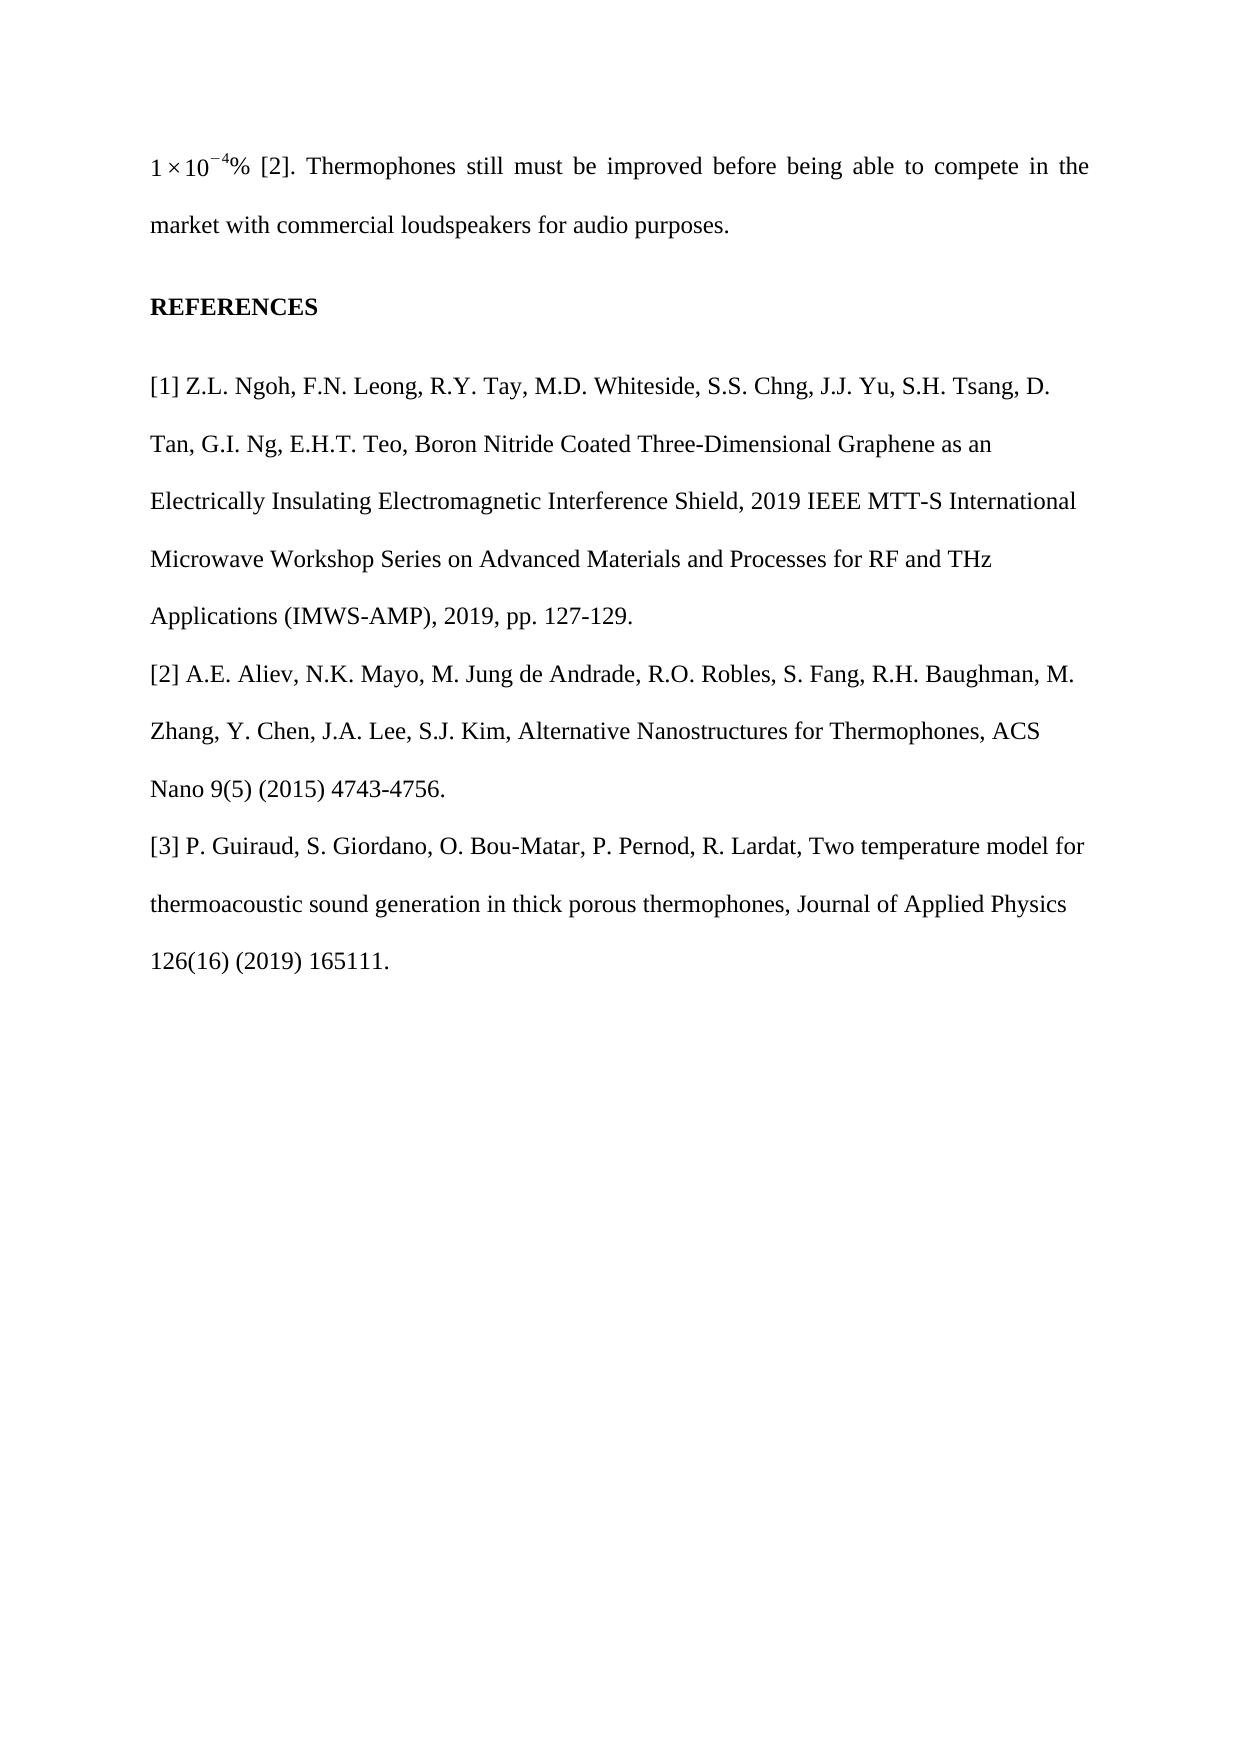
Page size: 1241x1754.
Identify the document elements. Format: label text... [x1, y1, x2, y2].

text [3] P. Guiraud, S. Giordano, O. Bou-Matar, P. Pernod, R. Lardat, Two temperature model for thermoacoustic sound generation in thick porous thermophones, Journal of Applied Physics 126(16) (2019) 165111. [150, 831, 1090, 975]
text [2] A.E. Aliev, N.K. Mayo, M. Jung de Andrade, R.O. Robles, S. Fang, R.H. Baughman, M. Zhang, Y. Chen, J.A. Lee, S.J. Kim, Alternative Nanostructures for Thermophones, ACS Nano 9(5) (2015) 4743-4756. [150, 659, 1090, 802]
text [150, 150, 1090, 239]
text [1] Z.L. Ngoh, F.N. Leong, R.Y. Tay, M.D. Whiteside, S.S. Chng, J.J. Yu, S.H. Tsang, D. Tan, G.I. Ng, E.H.T. Teo, Boron Nitride Coated Three-Dimensional Graphene as an Electrically Insulating Electromagnetic Interference Shield, 2019 IEEE MTT-S International Microwave Workshop Series on Advanced Materials and Processes for RF and THz Applications (IMWS-AMP), 2019, pp. 127-129. [150, 371, 1090, 630]
subtitle REFERENCES [150, 292, 1090, 321]
